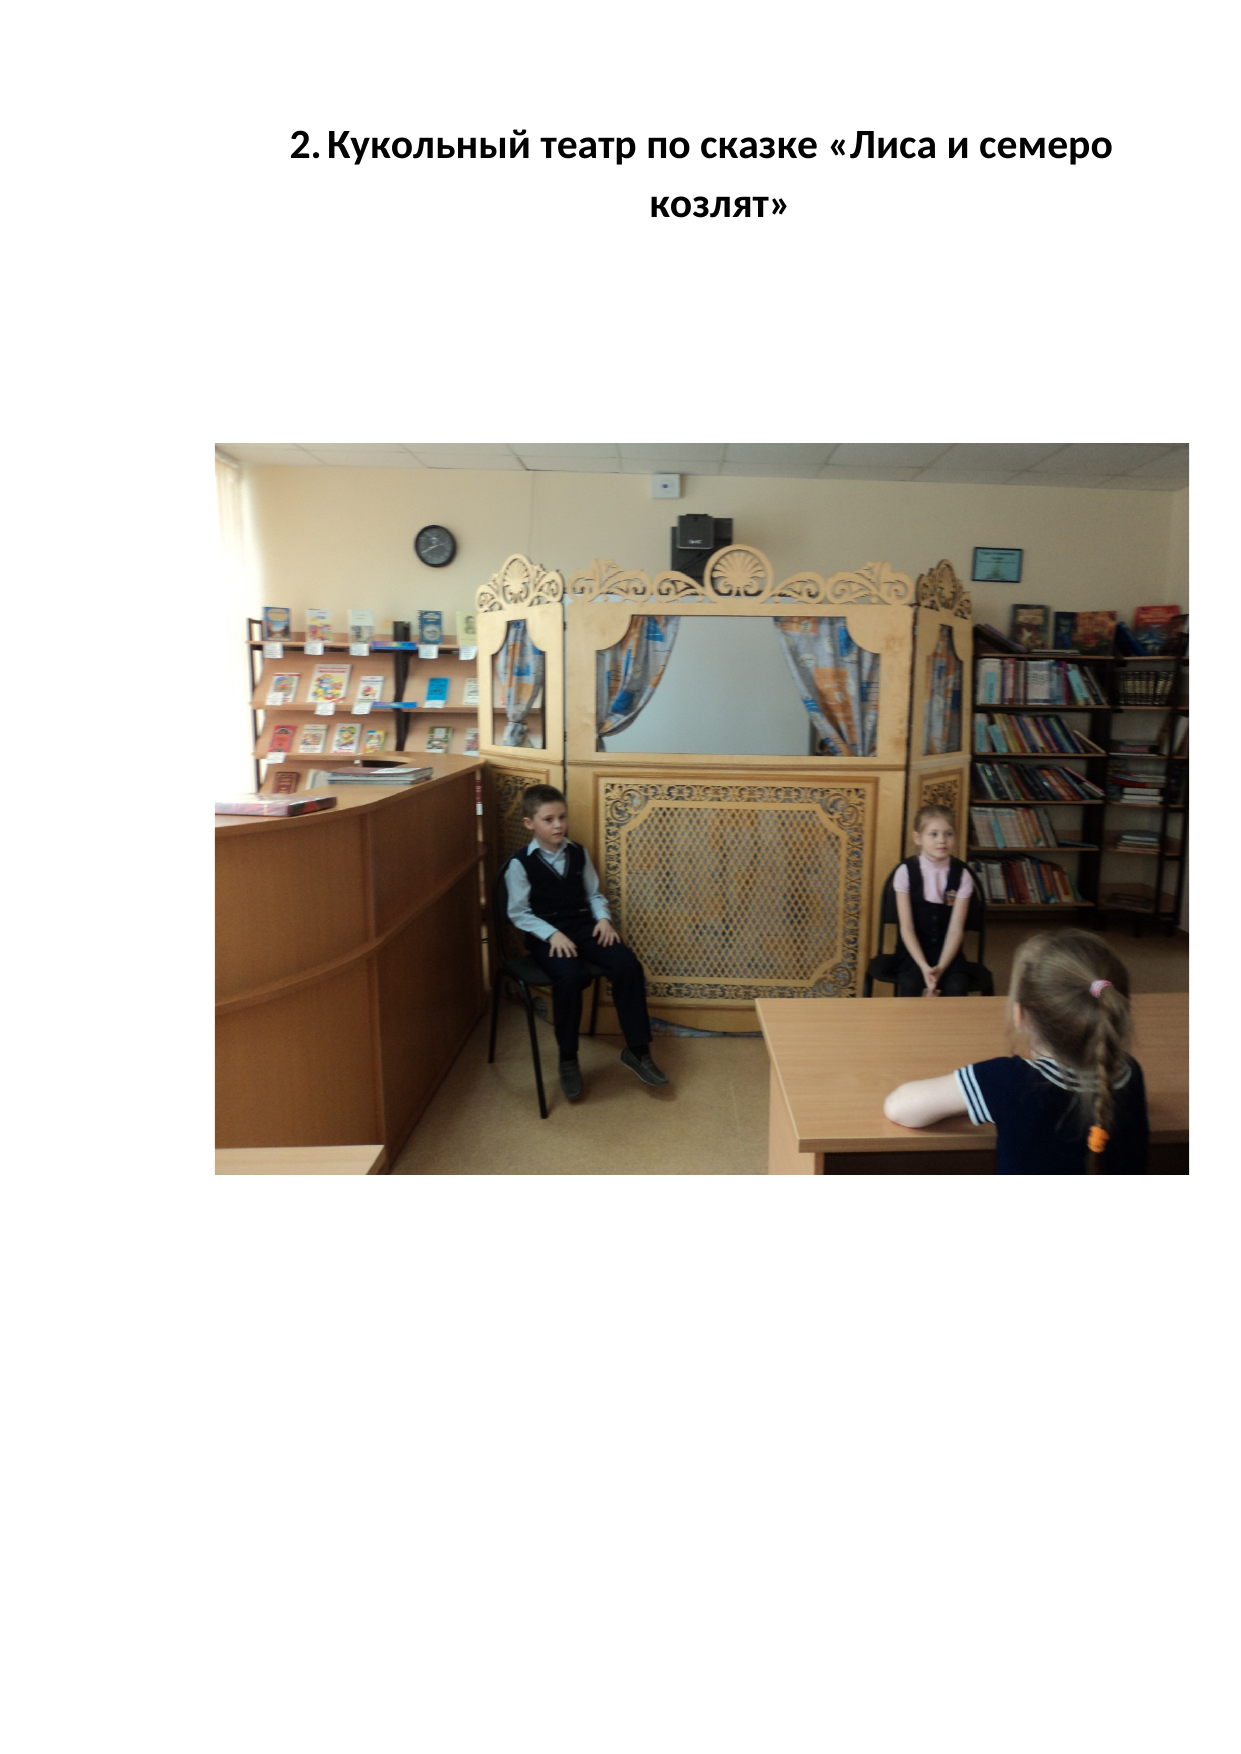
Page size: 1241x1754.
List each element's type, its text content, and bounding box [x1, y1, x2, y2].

list Кукольный театр по сказке «Лиса и семеро козлят» [251, 118, 1152, 227]
picture [214, 443, 1190, 1175]
